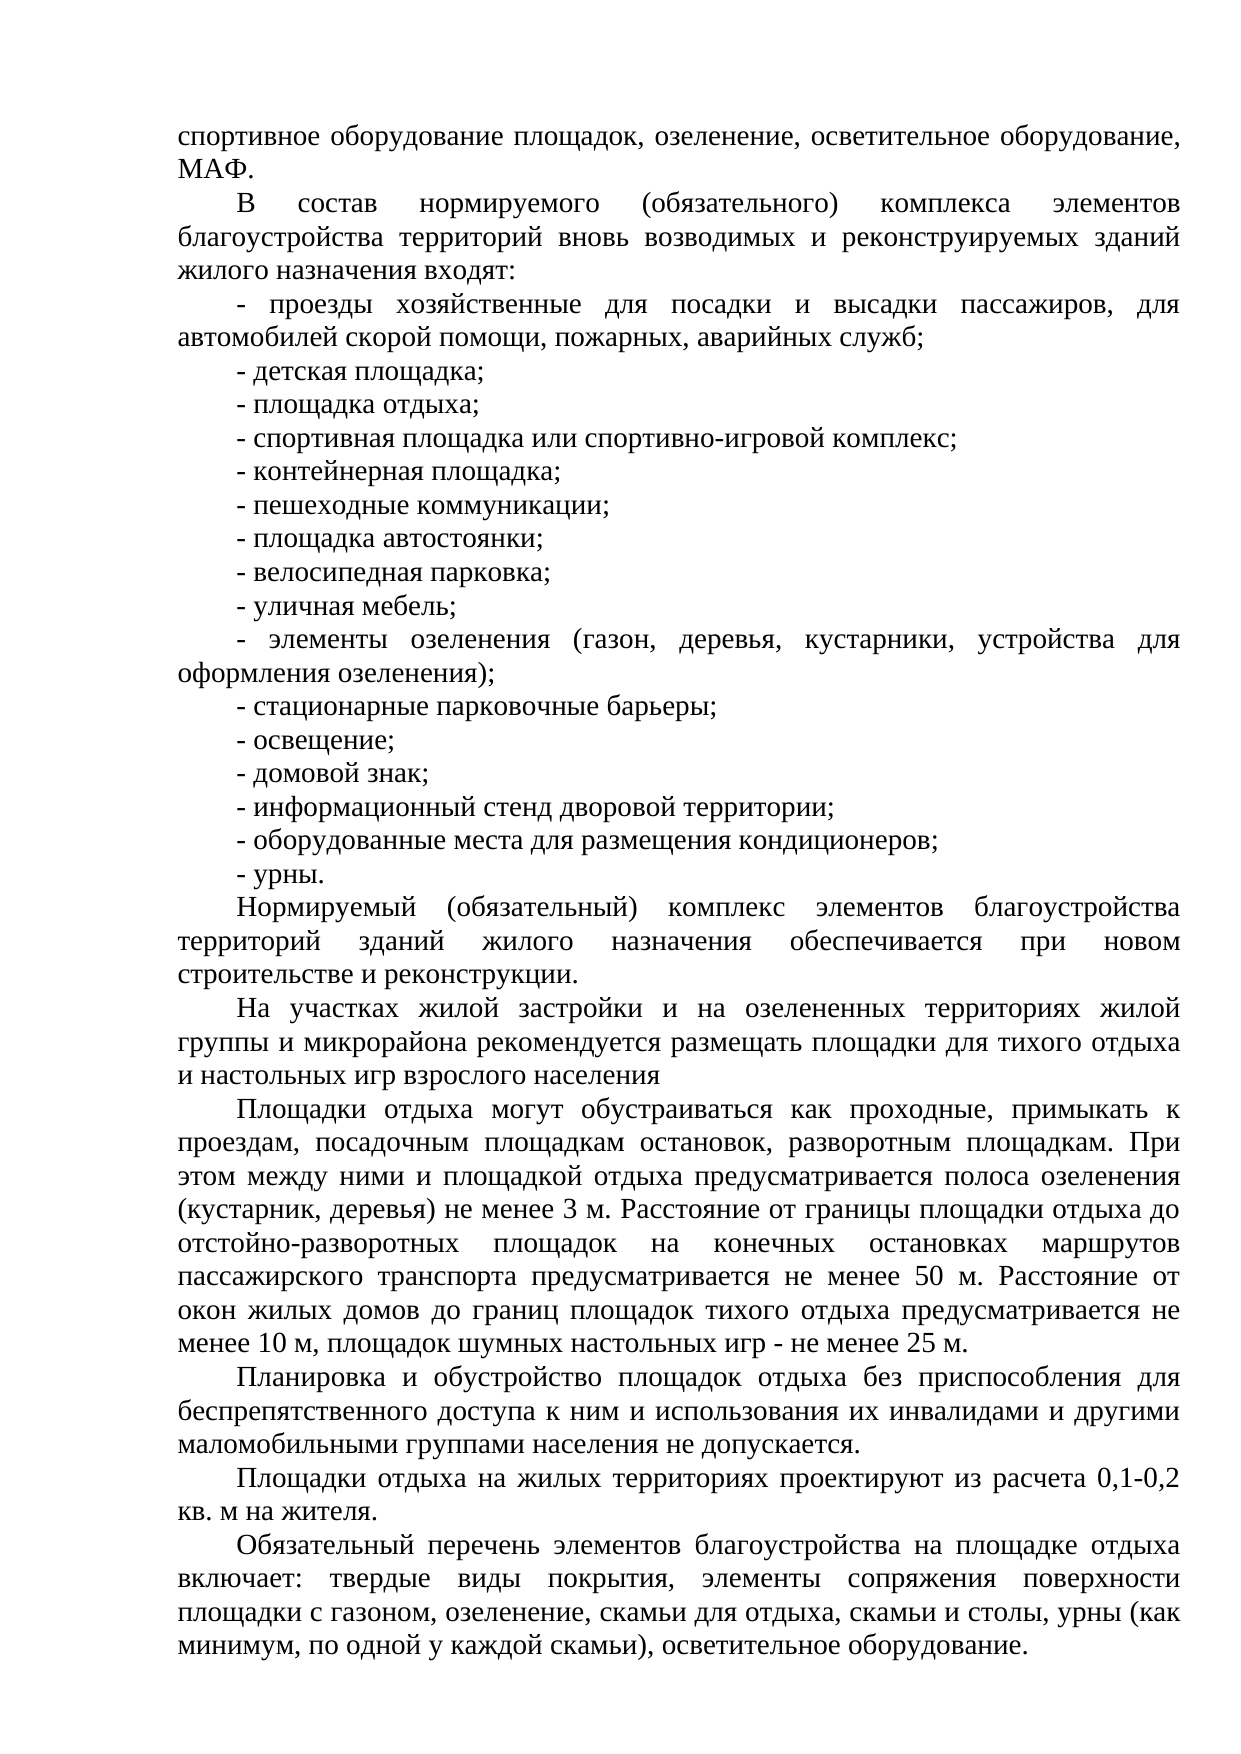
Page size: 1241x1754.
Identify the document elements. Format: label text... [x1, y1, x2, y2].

text - площадка отдыха; [177, 386, 1181, 420]
text - стационарные парковочные барьеры; [177, 688, 1181, 722]
text - детская площадка; [177, 353, 1181, 386]
text Площадки отдыха на жилых территориях проектируют из расчета 0,1-0,2 кв. м на жителя. [177, 1460, 1181, 1527]
text - спортивная площадка или спортивно-игровой комплекс; [177, 420, 1181, 453]
text - площадка автостоянки; [177, 521, 1181, 554]
text - элементы озеленения (газон, деревья, кустарники, устройства для оформления озеленения); [177, 621, 1181, 688]
text - информационный стенд дворовой территории; [177, 789, 1181, 822]
text - проезды хозяйственные для посадки и высадки пассажиров, для автомобилей скорой помощи, пожарных, аварийных служб; [177, 286, 1181, 353]
text - урны. [177, 856, 1181, 889]
text - оборудованные места для размещения кондиционеров; [177, 822, 1181, 856]
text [177, 118, 1181, 185]
text На участках жилой застройки и на озелененных территориях жилой группы и микрорайона рекомендуется размещать площадки для тихого отдыха и настольных игр взрослого населения [177, 990, 1181, 1091]
text Планировка и обустройство площадок отдыха без приспособления для беспрепятственного доступа к ним и использования их инвалидами и другими маломобильными группами населения не допускается. [177, 1359, 1181, 1460]
text В состав нормируемого (обязательного) комплекса элементов благоустройства территорий вновь возводимых и реконструируемых зданий жилого назначения входят: [177, 185, 1181, 286]
text - пешеходные коммуникации; [177, 487, 1181, 521]
text - контейнерная площадка; [177, 453, 1181, 487]
text - освещение; [177, 722, 1181, 755]
text Обязательный перечень элементов благоустройства на площадке отдыха включает: твердые виды покрытия, элементы сопряжения поверхности площадки с газоном, озеленение, скамьи для отдыха, скамьи и столы, урны (как минимум, по одной у каждой скамьи), осветительное оборудование. [177, 1527, 1181, 1661]
text - домовой знак; [177, 755, 1181, 789]
text - уличная мебель; [177, 588, 1181, 621]
text Нормируемый (обязательный) комплекс элементов благоустройства территорий зданий жилого назначения обеспечивается при новом строительстве и реконструкции. [177, 889, 1181, 990]
text Площадки отдыха могут обустраиваться как проходные, примыкать к проездам, посадочным площадкам остановок, разворотным площадкам. При этом между ними и площадкой отдыха предусматривается полоса озеленения (кустарник, деревья) не менее 3 м. Расстояние от границы площадки отдыха до отстойно-разворотных площадок на конечных остановках маршрутов пассажирского транспорта предусматривается не менее 50 м. Расстояние от окон жилых домов до границ площадок тихого отдыха предусматривается не менее 10 м, площадок шумных настольных игр - не менее 25 м. [177, 1091, 1181, 1359]
text - велосипедная парковка; [177, 554, 1181, 588]
